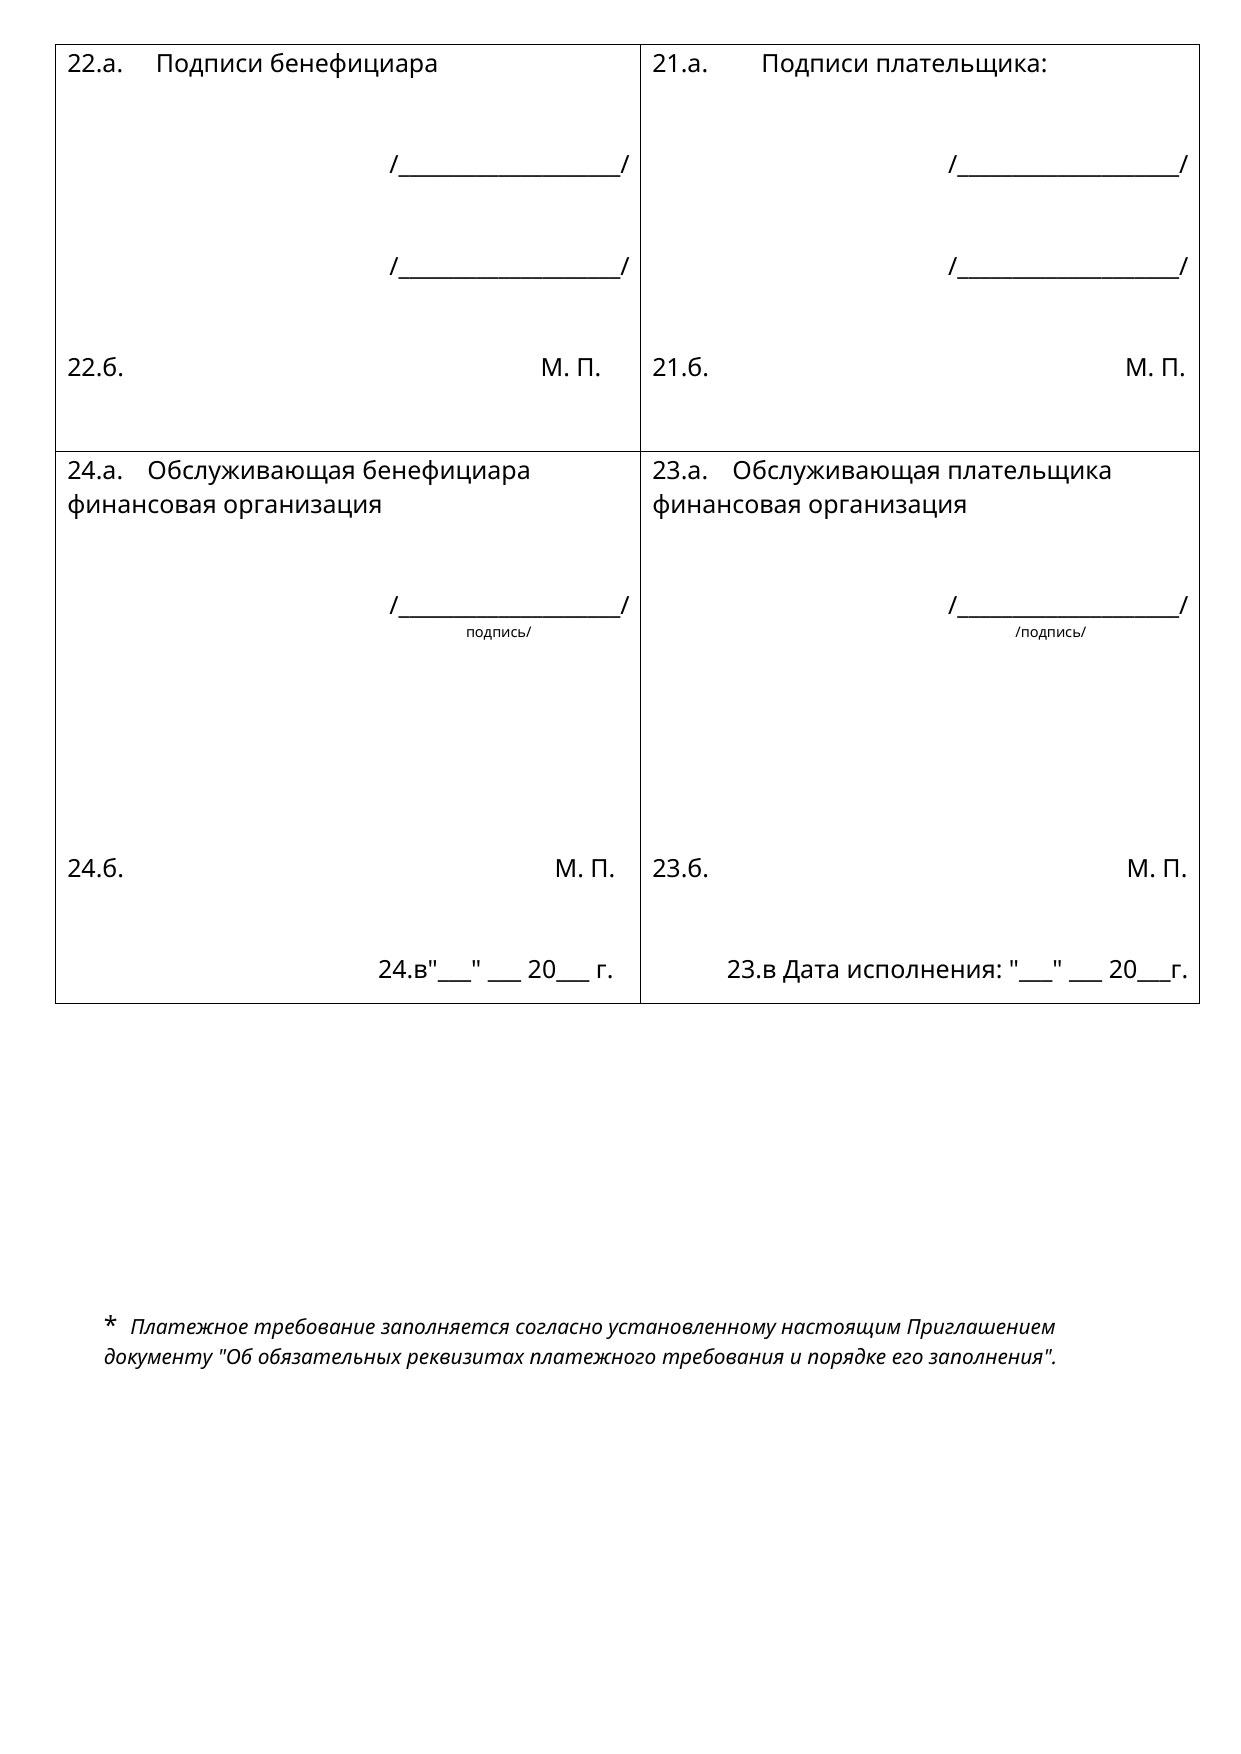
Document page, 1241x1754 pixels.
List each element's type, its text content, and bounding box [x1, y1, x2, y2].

table_cell 24.б. М. П. 24.в"___" ___ 20___ г. [56, 774, 640, 1003]
table_cell 21.а. Подписи плательщика: /____________________/ /____________________/ 21.б. М. П. [641, 45, 1199, 451]
text * Платежное требование заполняется согласно установленному настоящим Приглашением документу "Об обязательных реквизитах платежного требования и порядке его заполнения". [103, 1308, 1152, 1371]
table_cell 22.а. Подписи бенефициара /____________________/ /____________________/ 22.б. М. П. [56, 45, 640, 451]
table_cell 23.б. М. П. 23.в Дата исполнения: "___" ___ 20___г. [641, 774, 1199, 1003]
table_cell 23.а. Обслуживающая плательщика финансовая организация /____________________/ /подпись/ [641, 452, 1199, 774]
table_cell 24.а. Обслуживающая бенефициара финансовая организация /____________________/ подпись/ [56, 452, 640, 774]
